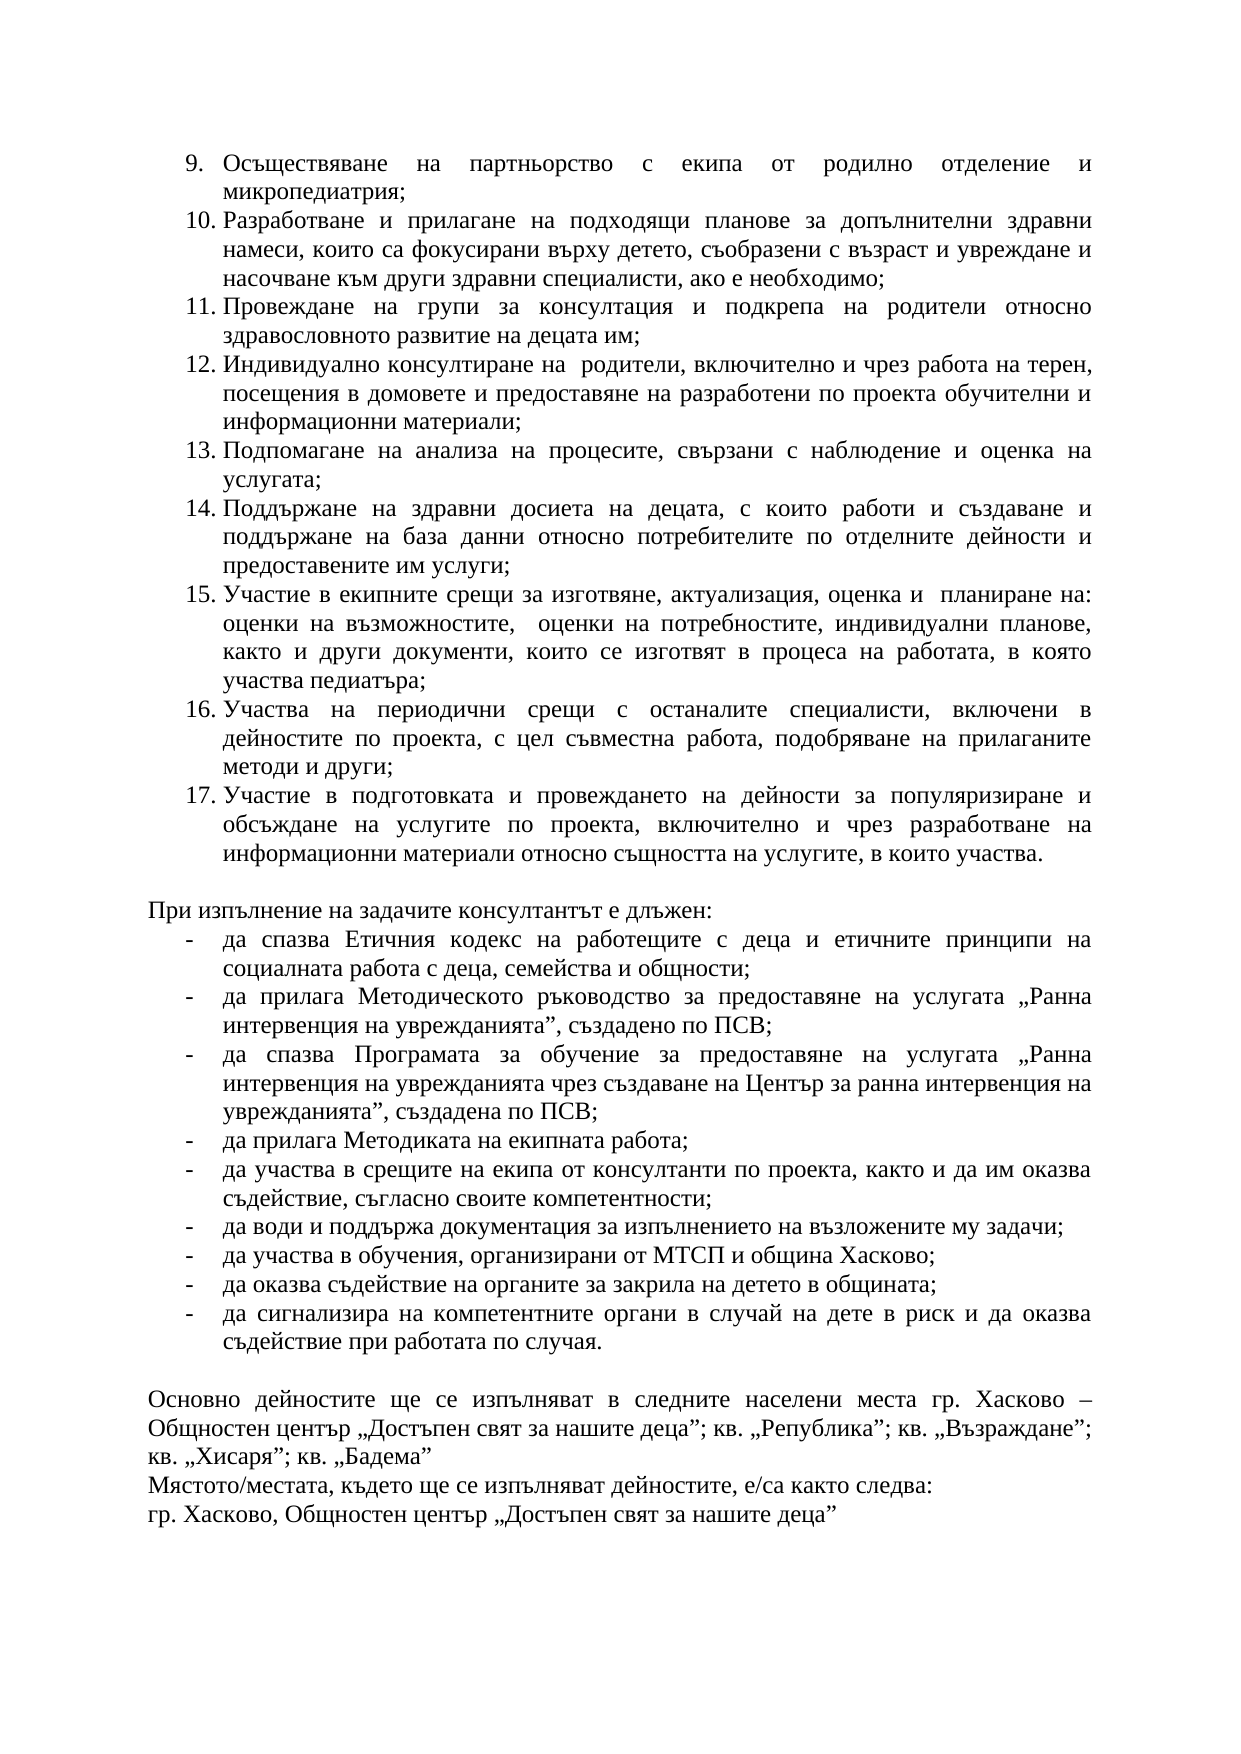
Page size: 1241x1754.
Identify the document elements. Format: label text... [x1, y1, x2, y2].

list да прилага Методиката на екипната работа; [185, 1125, 1093, 1154]
list Участие в подготовката и провеждането на дейности за популяризиране и обсъждане на услугите по проекта, включително и чрез разработване на информационни материали относно същността на услугите, в които участва. [185, 780, 1093, 866]
list Поддържане на здравни досиета на децата, с които работи и създаване и поддържане на база данни относно потребителите по отделните дейности и предоставените им услуги; [185, 493, 1093, 579]
list Участва на периодични срещи с останалите специалисти, включени в дейностите по проекта, с цел съвместна работа, подобряване на прилаганите методи и други; [185, 694, 1093, 780]
list Участие в екипните срещи за изготвяне, актуализация, оценка и планиране на: оценки на възможностите, оценки на потребностите, индивидуални планове, както и други документи, които се изготвят в процеса на работата, в която участва педиатъра; [185, 579, 1093, 694]
list Подпомагане на анализа на процесите, свързани с наблюдение и оценка на услугата; [185, 435, 1093, 493]
list да сигнализира на компетентните органи в случай на дете в риск и да оказва съдействие при работата по случая. [185, 1298, 1093, 1355]
text Основно дейностите ще се изпълняват в следните населени места гр. Хасково – Общностен център „Достъпен свят за нашите деца”; кв. „Република”; кв. „Възраждане”; кв. „Хисаря”; кв. „Бадема” [148, 1384, 1093, 1470]
list да води и поддържа документация за изпълнението на възложените му задачи; [185, 1211, 1093, 1240]
text гр. Хасково, Общностен център „Достъпен свят за нашите деца” [148, 1499, 1093, 1528]
list да прилага Методическото ръководство за предоставяне на услугата „Ранна интервенция на уврежданията”, създадено по ПСВ; [185, 981, 1093, 1039]
text При изпълнение на задачите консултантът е длъжен: [148, 895, 1093, 924]
list Индивидуално консултиране на родители, включително и чрез работа на терен, посещения в домовете и предоставяне на разработени по проекта обучителни и информационни материали; [185, 349, 1093, 435]
list Провеждане на групи за консултация и подкрепа на родители относно здравословното развитие на децата им; [185, 291, 1093, 349]
list да спазва Етичния кодекс на работещите с деца и етичните принципи на социалната работа с деца, семейства и общности; [185, 924, 1093, 981]
list Разработване и прилагане на подходящи планове за допълнителни здравни намеси, които са фокусирани върху детето, съобразени с възраст и увреждане и насочване към други здравни специалисти, ако е необходимо; [185, 205, 1093, 291]
list да оказва съдействие на органите за закрила на детето в общината; [185, 1269, 1093, 1298]
list Осъществяване на партньорство с екипа от родилно отделение и микропедиатрия; [185, 148, 1093, 205]
list да участва в срещите на екипа от консултанти по проекта, както и да им оказва съдействие, съгласно своите компетентности; [185, 1154, 1093, 1211]
list да участва в обучения, организирани от МТСП и община Хасково; [185, 1240, 1093, 1269]
text Мястото/местата, където ще се изпълняват дейностите, е/са както следва: [148, 1470, 1093, 1499]
list да спазва Програмата за обучение за предоставяне на услугата „Ранна интервенция на уврежданията чрез създаване на Център за ранна интервенция на уврежданията”, създадена по ПСВ; [185, 1039, 1093, 1125]
